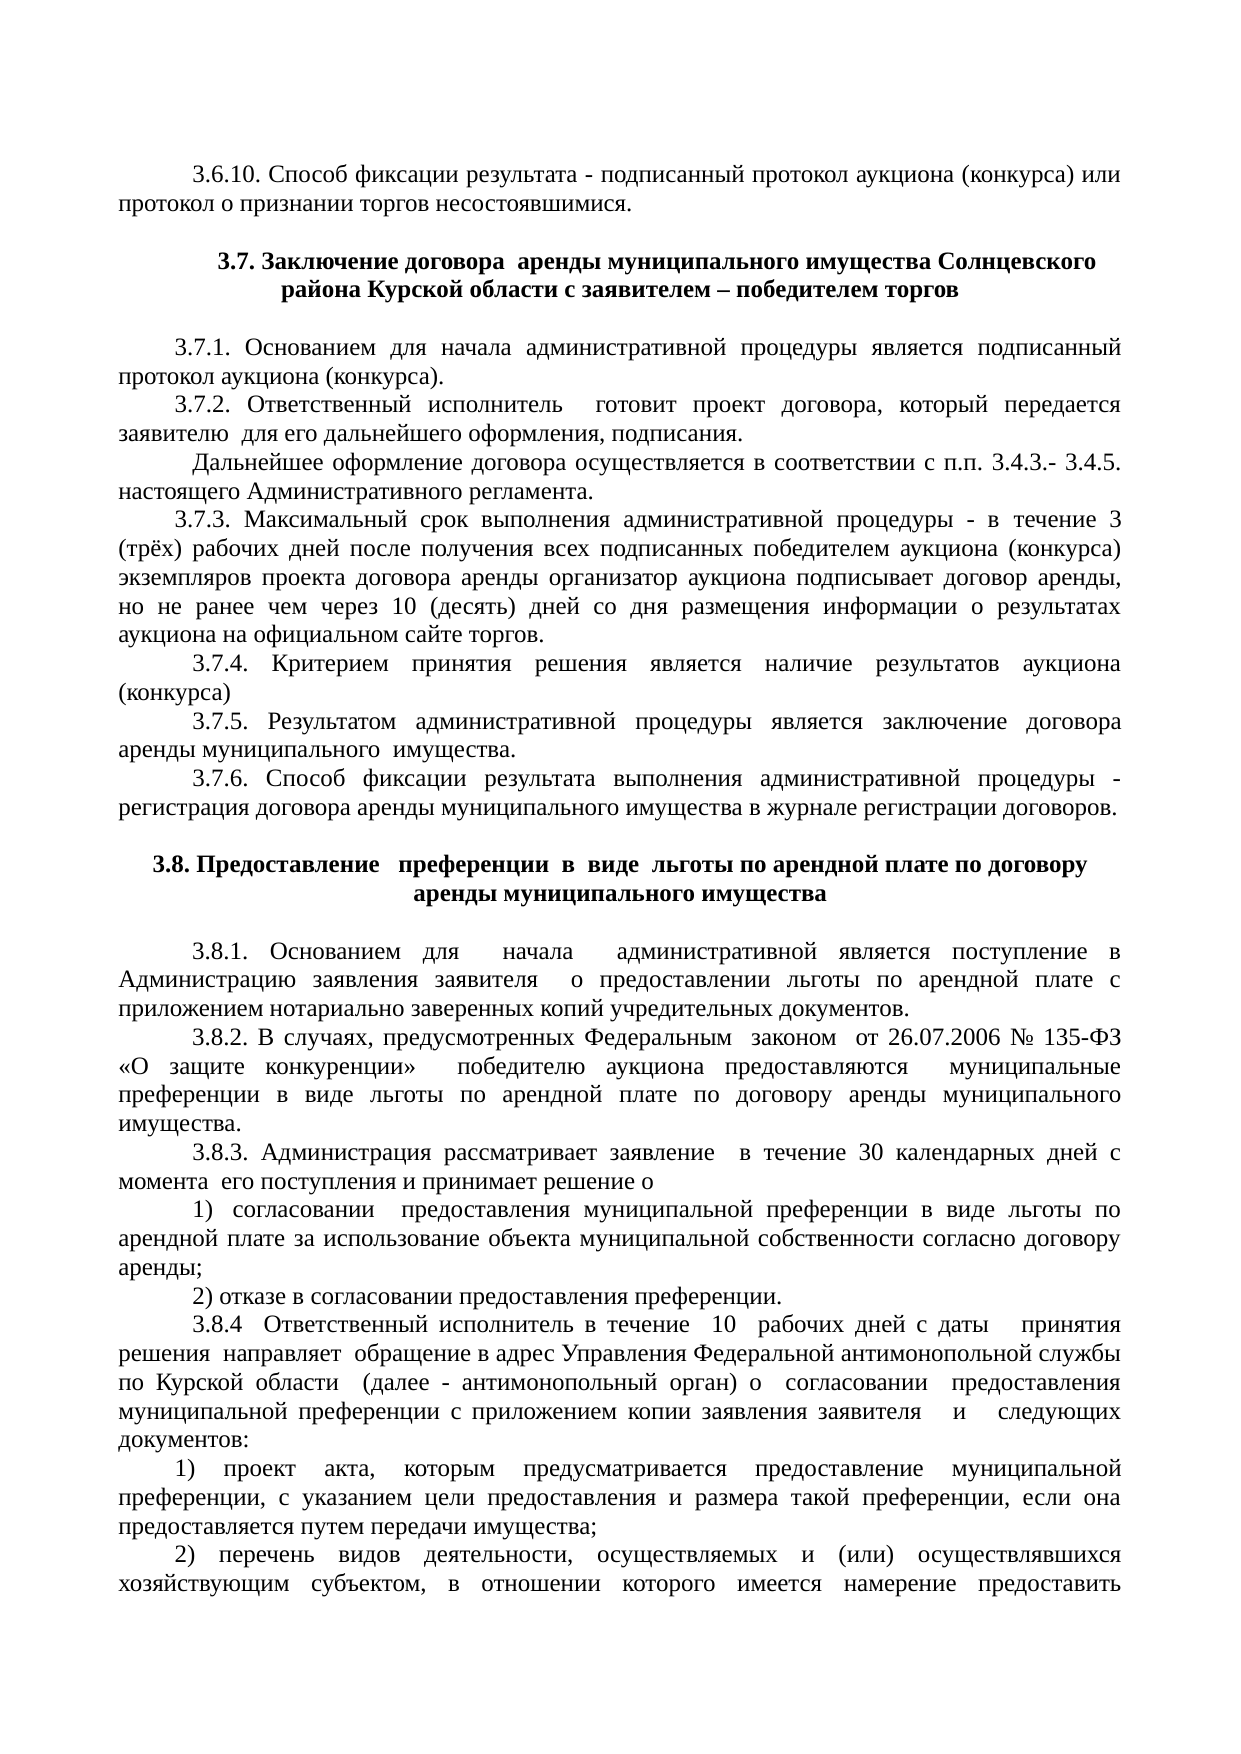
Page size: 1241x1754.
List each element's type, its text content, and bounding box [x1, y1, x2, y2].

text 3.6.10. Способ фиксации результата - подписанный протокол аукциона (конкурса) или протокол о признании торгов несостоявшимися. [118, 159, 1122, 217]
text Дальнейшее оформление договора осуществляется в соответствии с п.п. 3.4.3.- 3.4.5. настоящего Административного регламента. [118, 447, 1122, 504]
text 3.7.6. Способ фиксации результата выполнения административной процедуры - регистрация договора аренды муниципального имущества в журнале регистрации договоров. [118, 763, 1122, 821]
text 1) проект акта, которым предусматривается предоставление муниципальной преференции, с указанием цели предоставления и размера такой преференции, если она предоставляется путем передачи имущества; [118, 1453, 1122, 1539]
text 3.8.2. В случаях, предусмотренных Федеральным законом от 26.07.2006 № 135-ФЗ «О защите конкуренции» победителю аукциона предоставляются муниципальные преференции в виде льготы по арендной плате по договору аренды муниципального имущества. [118, 1022, 1122, 1137]
text 3.7.2. Ответственный исполнитель готовит проект договора, который передается заявителю для его дальнейшего оформления, подписания. [118, 389, 1122, 447]
text 3.8.3. Администрация рассматривает заявление в течение 30 календарных дней с момента его поступления и принимает решение о [118, 1137, 1122, 1194]
text 1)​ согласовании предоставления муниципальной преференции в виде льготы по арендной плате за использование объекта муниципальной собственности согласно договору аренды; [118, 1194, 1122, 1281]
text 3.7. Заключение договора аренды муниципального имущества Солнцевского района Курской области с заявителем – победителем торгов [118, 246, 1122, 303]
text 3.7.5. Результатом административной процедуры является заключение договора аренды муниципального имущества. [118, 706, 1122, 763]
text 3.8.1. Основанием для начала административной является поступление в Администрацию заявления заявителя о предоставлении льготы по арендной плате с приложением нотариально заверенных копий учредительных документов. [118, 936, 1122, 1022]
text 3.7.4. Критерием принятия решения является наличие результатов аукциона (конкурса) [118, 648, 1122, 706]
text 3.8.4 Ответственный исполнитель в течение 10 рабочих дней с даты принятия решения направляет обращение в адрес Управления Федеральной антимонопольной службы по Курской области (далее - антимонопольный орган) о согласовании предоставления муниципальной преференции с приложением копии заявления заявителя и следующих документов: [118, 1309, 1122, 1453]
text 2)​ отказе в согласовании предоставления преференции. [118, 1281, 1122, 1309]
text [118, 1539, 1122, 1597]
text 3.7.1. Основанием для начала административной процедуры является подписанный протокол аукциона (конкурса). [118, 332, 1122, 389]
text 3.7.3. Максимальный срок выполнения административной процедуры - в течение 3 (трёх) рабочих дней после получения всех подписанных победителем аукциона (конкурса) экземпляров проекта договора аренды организатор аукциона подписывает договор аренды, но не ранее чем через 10 (десять) дней со дня размещения информации о результатах аукциона на официальном сайте торгов. [118, 504, 1122, 648]
text 3.8. Предоставление преференции в виде льготы по арендной плате по договору аренды муниципального имущества [118, 849, 1122, 907]
